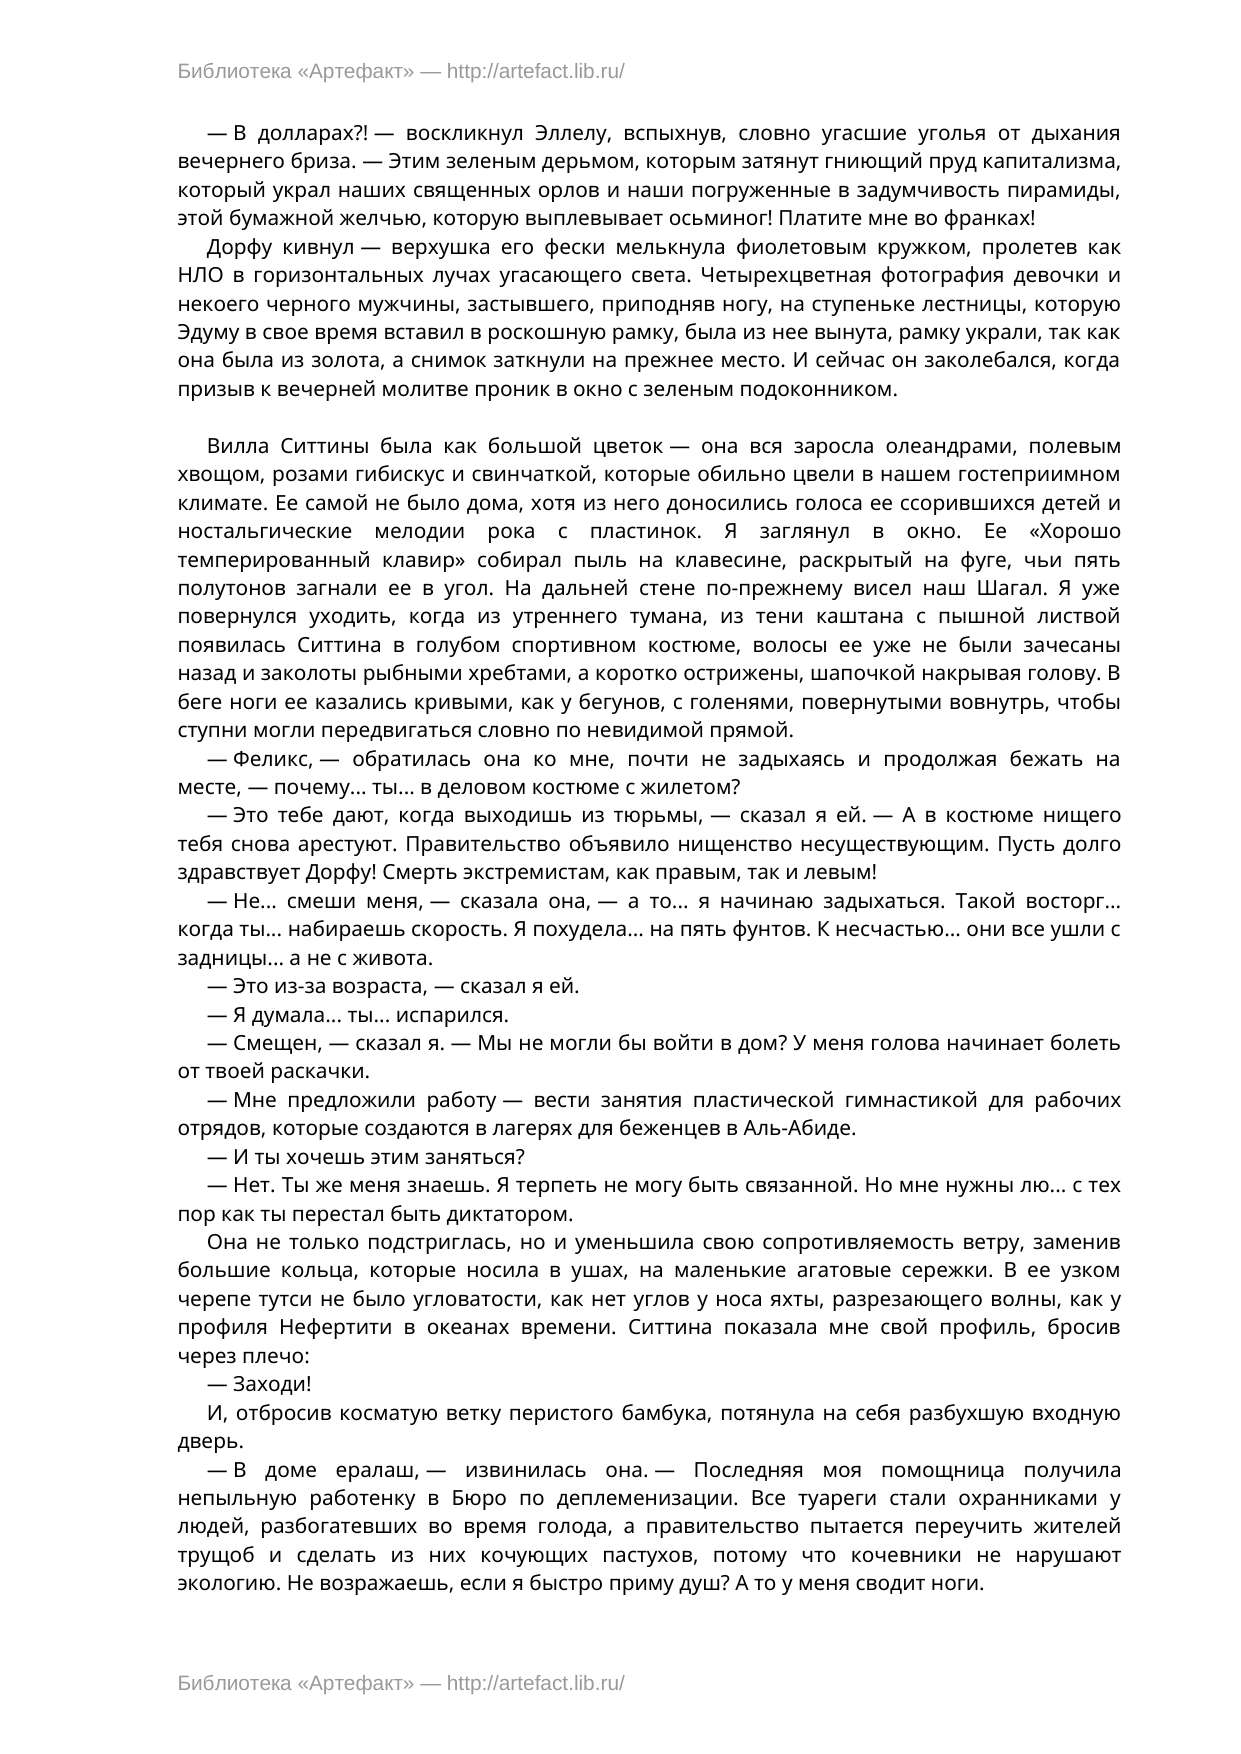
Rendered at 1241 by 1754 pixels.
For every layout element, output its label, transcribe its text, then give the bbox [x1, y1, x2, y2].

text — Заходи! [177, 1369, 1122, 1398]
text Дорфу кивнул — верхушка его фески мелькнула фиолетовым кружком, пролетев как НЛО в горизонтальных лучах угасающего света. Четырехцветная фотография девочки и некоего черного мужчины, застывшего, приподняв ногу, на ступеньке лестницы, которую Эдуму в свое время вставил в роскошную рамку, была из нее вынута, рамку украли, так как она была из золота, а снимок заткнули на прежнее место. И сейчас он заколебался, когда призыв к вечерней молитве проник в окно с зеленым подоконником. [177, 232, 1122, 402]
text — Это тебе дают, когда выходишь из тюрьмы, — сказал я ей. — А в костюме нищего тебя снова арестуют. Правительство объявило нищенство несуществующим. Пусть долго здравствует Дорфу! Смерть экстремистам, как правым, так и левым! [177, 801, 1122, 886]
text — Я думала... ты... испарился. [177, 1000, 1122, 1028]
text Вилла Ситтины была как большой цветок — она вся заросла олеандрами, полевым хвощом, розами гибискус и свинчаткой, которые обильно цвели в нашем гостеприимном климате. Ее самой не было дома, хотя из него доносились голоса ее ссорившихся детей и ностальгические мелодии рока с пластинок. Я заглянул в окно. Ее «Хорошо темперированный клавир» собирал пыль на клавесине, раскрытый на фуге, чьи пять полутонов загнали ее в угол. На дальней стене по-прежнему висел наш Шагал. Я уже повернулся уходить, когда из утреннего тумана, из тени каштана с пышной листвой появилась Ситтина в голубом спортивном костюме, волосы ее уже не были зачесаны назад и заколоты рыбными хребтами, а коротко острижены, шапочкой накрывая голову. В беге ноги ее казались кривыми, как у бегунов, с голенями, повернутыми вовнутрь, чтобы ступни могли передвигаться словно по невидимой прямой. [177, 431, 1122, 744]
text — Не... смеши меня, — сказала она, — а то... я начинаю задыхаться. Такой восторг... когда ты... набираешь скорость. Я похудела... на пять фунтов. К несчастью... они все ушли с задницы... а не с живота. [177, 886, 1122, 971]
text И, отбросив косматую ветку перистого бамбука, потянула на себя разбухшую входную дверь. [177, 1398, 1122, 1455]
text — В долларах?! — воскликнул Эллелу, вспыхнув, словно угасшие уголья от дыхания вечернего бриза. — Этим зеленым дерьмом, которым затянут гниющий пруд капитализма, который украл наших священных орлов и наши погруженные в задумчивость пирамиды, этой бумажной желчью, которую выплевывает осьминог! Платите мне во франках! [177, 118, 1122, 232]
text — В доме ералаш, — извинилась она. — Последняя моя помощница получила непыльную работенку в Бюро по деплеменизации. Все туареги стали охранниками у людей, разбогатевших во время голода, а правительство пытается переучить жителей трущоб и сделать из них кочующих пастухов, потому что кочевники не нарушают экологию. Не возражаешь, если я быстро приму душ? А то у меня сводит ноги. [177, 1455, 1122, 1597]
text — И ты хочешь этим заняться? [177, 1142, 1122, 1170]
text — Мне предложили работу — вести занятия пластической гимнастикой для рабочих отрядов, которые создаются в лагерях для беженцев в Аль-Абиде. [177, 1085, 1122, 1142]
text — Смещен, — сказал я. — Мы не могли бы войти в дом? У меня голова начинает болеть от твоей раскачки. [177, 1028, 1122, 1085]
text — Нет. Ты же меня знаешь. Я терпеть не могу быть связанной. Но мне нужны лю... с тех пор как ты перестал быть диктатором. [177, 1170, 1122, 1227]
text Она не только подстриглась, но и уменьшила свою сопротивляемость ветру, заменив большие кольца, которые носила в ушах, на маленькие агатовые сережки. В ее узком черепе тутси не было угловатости, как нет углов у носа яхты, разрезающего волны, как у профиля Нефертити в океанах времени. Ситтина показала мне свой профиль, бросив через плечо: [177, 1227, 1122, 1369]
text — Это из-за возраста, — сказал я ей. [177, 971, 1122, 1000]
text — Феликс, — обратилась она ко мне, почти не задыхаясь и продолжая бежать на месте, — почему... ты... в деловом костюме с жилетом? [177, 744, 1122, 801]
